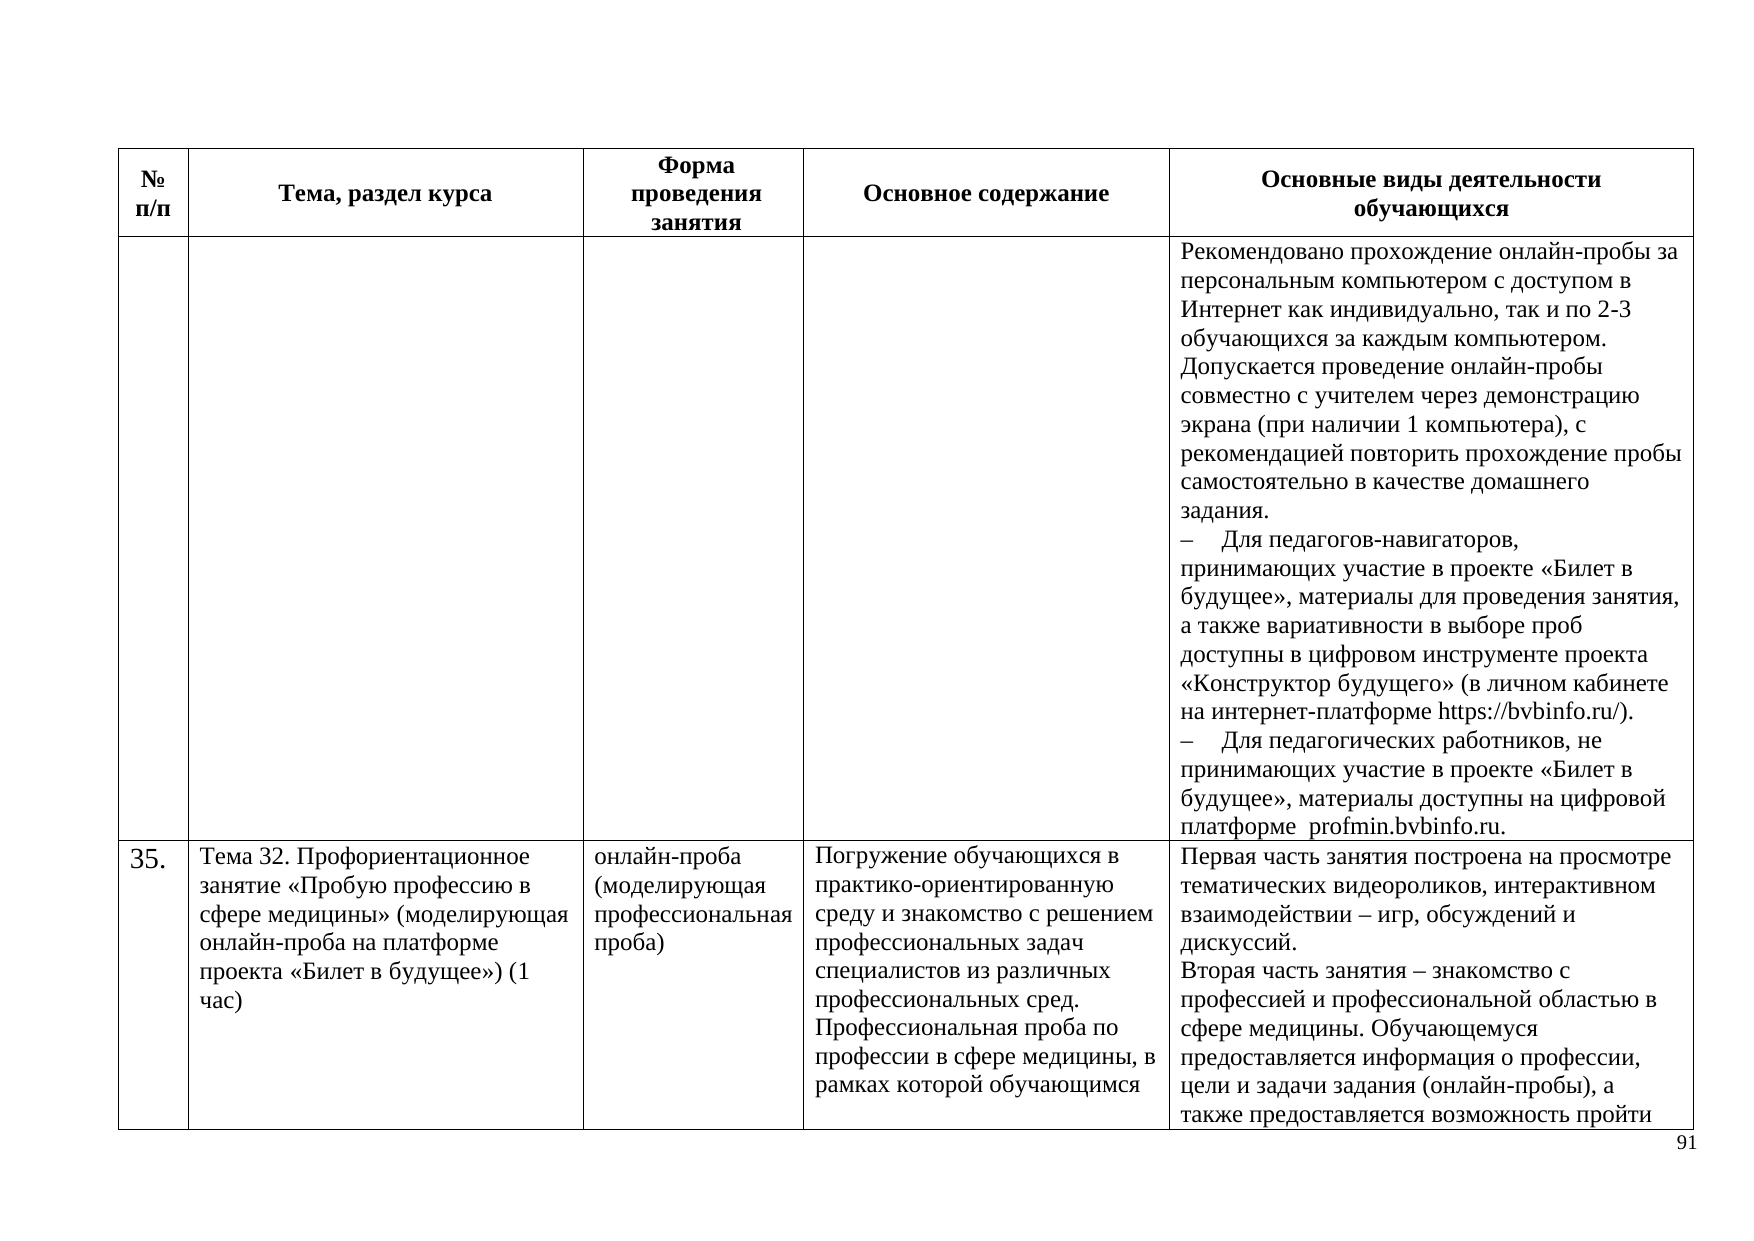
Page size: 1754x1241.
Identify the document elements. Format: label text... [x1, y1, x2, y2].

table_header Основные виды деятельности обучающихся [1170, 149, 1693, 236]
table_header Основное содержание [804, 149, 1169, 236]
table_header Тема, раздел курса [189, 149, 583, 236]
table_cell Рекомендовано прохождение онлайн-пробы за персональным компьютером с доступом в Интернет как индивидуально, так и по 2-3 обучающихся за каждым компьютером. Допускается проведение онлайн-пробы совместно с учителем через демонстрацию экрана (при наличии 1 компьютера), с рекомендацией повторить прохождение пробы самостоятельно в качестве домашнего задания. ‒ Для педагогов-навигаторов, принимающих участие в проекте «Билет в будущее», материалы для проведения занятия, а также вариативности в выборе проб доступны в цифровом инструменте проекта «Конструктор будущего» (в личном кабинете на интернет-платформе https://bvbinfo.ru/). ‒ Для педагогических работников, не принимающих участие в проекте «Билет в будущее», материалы доступны на цифровой платформе profmin.bvbinfo.ru. [1170, 237, 1693, 840]
table_cell [119, 237, 188, 840]
table_cell Первая часть занятия построена на просмотре тематических видеороликов, интерактивном взаимодействии – игр, обсуждений и дискуссий. Вторая часть занятия – знакомство с профессией и профессиональной областью в сфере медицины. Обучающемуся предоставляется информация о профессии, цели и задачи задания (онлайн-пробы), а также предоставляется возможность пройти [1170, 841, 1693, 1129]
table_cell [804, 237, 1169, 840]
table_cell 35. [119, 841, 188, 1129]
table_cell [189, 237, 583, 840]
table_cell [584, 237, 803, 840]
table_cell Тема 32. Профориентационное занятие «Пробую профессию в сфере медицины» (моделирующая онлайн-проба на платформе проекта «Билет в будущее») (1 час) [189, 841, 583, 1129]
table_header Форма проведения занятия [584, 149, 803, 236]
table_cell онлайн-проба (моделирующая профессиональная проба) [584, 841, 803, 1129]
table_cell Погружение обучающихся в практико-ориентированную среду и знакомство с решением профессиональных задач специалистов из различных профессиональных сред. Профессиональная проба по профессии в сфере медицины, в рамках которой обучающимся [804, 841, 1169, 1129]
table_header № п/п [119, 149, 188, 236]
text 91 [118, 1130, 1697, 1154]
